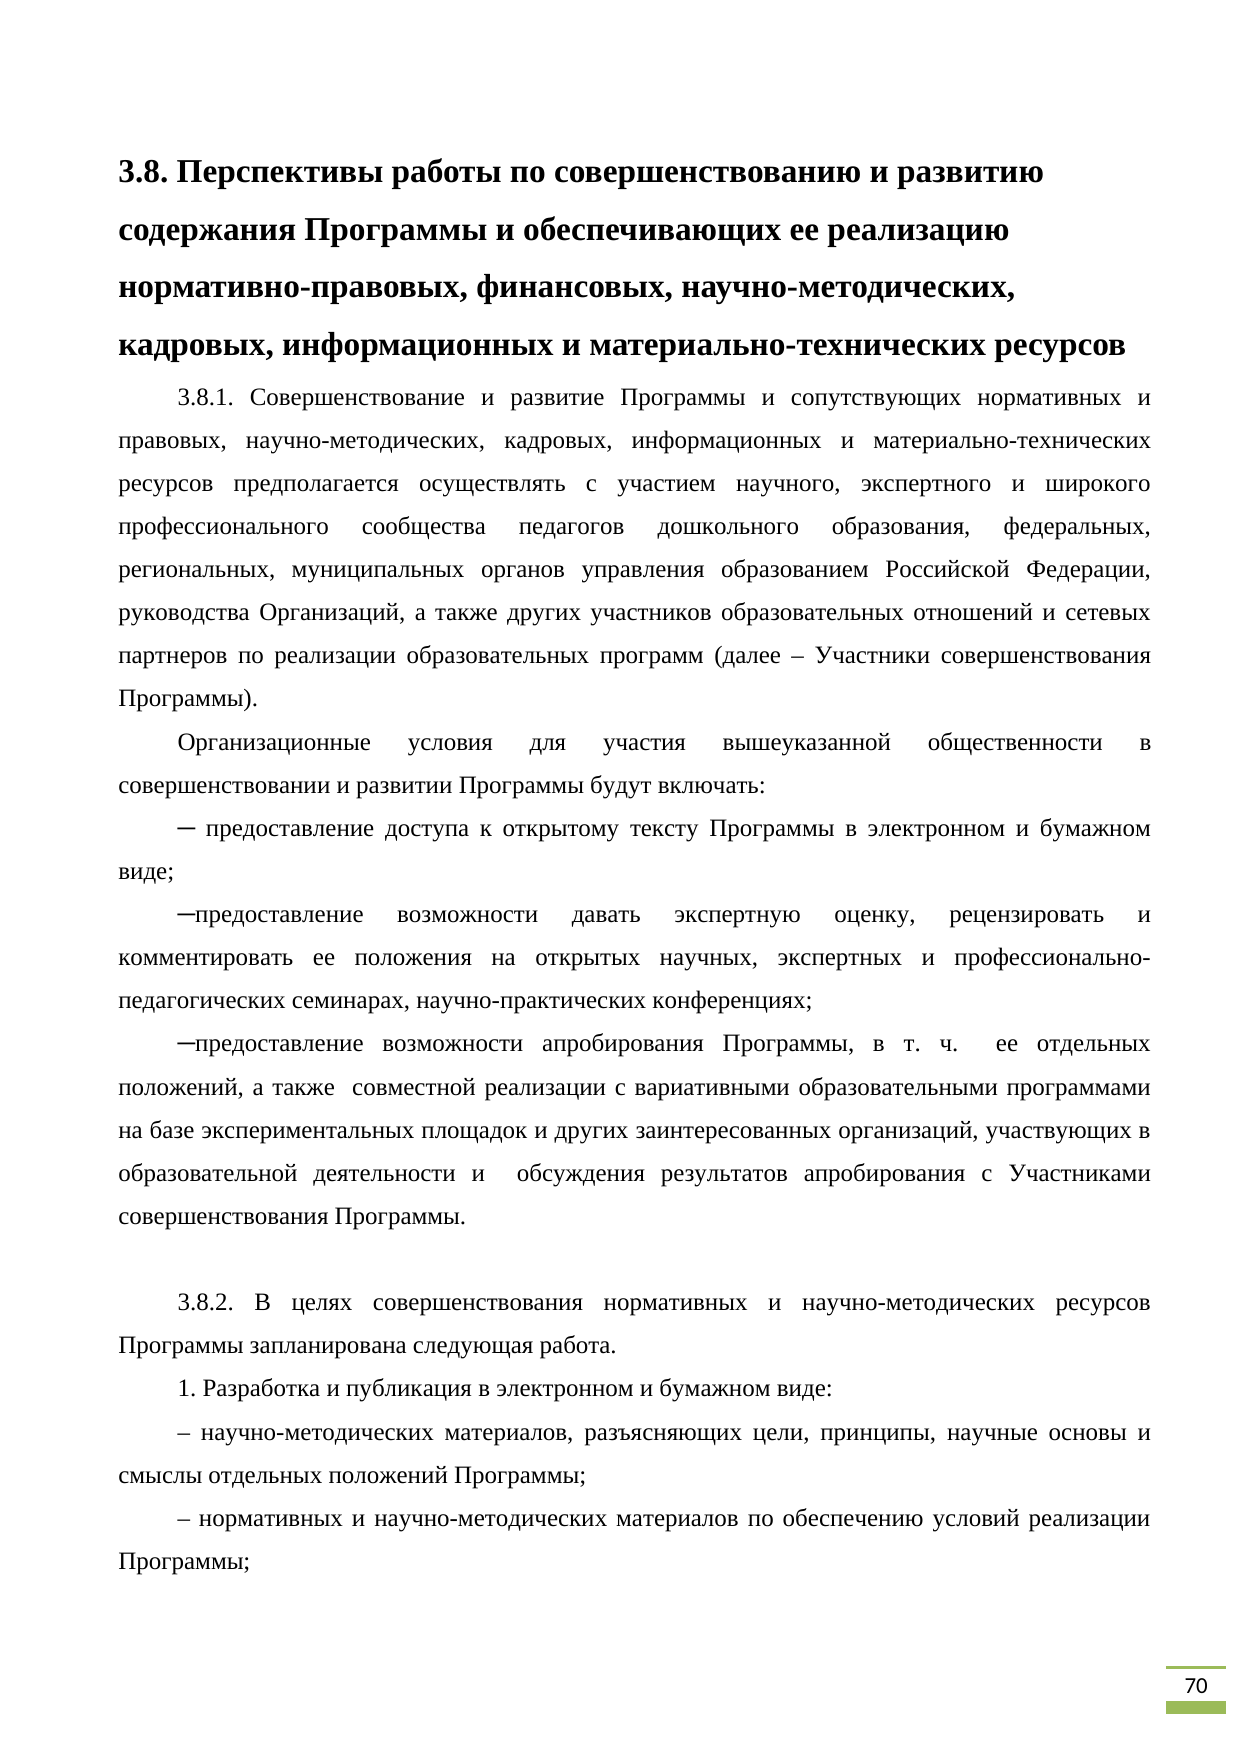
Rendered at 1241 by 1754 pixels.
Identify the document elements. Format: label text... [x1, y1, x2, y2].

text 3.8.2. В целях совершенствования нормативных и научно-методических ресурсов Программы запланирована следующая работа. [118, 1287, 1152, 1359]
text ─предоставление возможности апробирования Программы, в т. ч. ее отдельных положений, а также совместной реализации с вариативными образовательными программами на базе экспериментальных площадок и других заинтересованных организаций, участвующих в образовательной деятельности и обсуждения результатов апробирования с Участниками совершенствования Программы. [118, 1028, 1152, 1230]
text ─ предоставление доступа к открытому тексту Программы в электронном и бумажном виде; [118, 813, 1152, 885]
text – научно-методических материалов, разъясняющих цели, принципы, научные основы и смыслы отдельных положений Программы; [118, 1417, 1152, 1488]
text 3.8. Перспективы работы по совершенствованию и развитию содержания Программы и обеспечивающих ее реализацию нормативно-правовых, финансовых, научно-методических, кадровых, информационных и материально-технических ресурсов [118, 152, 1152, 362]
text ─предоставление возможности давать экспертную оценку, рецензировать и комментировать ее положения на открытых научных, экспертных и профессионально-педагогических семинарах, научно-практических конференциях; [118, 899, 1152, 1014]
text 1. Разработка и публикация в электронном и бумажном виде: [118, 1373, 1152, 1402]
text Организационные условия для участия вышеуказанной общественности в совершенствовании и развитии Программы будут включать: [118, 727, 1152, 798]
text – нормативных и научно-методических материалов по обеспечению условий реализации Программы; [118, 1503, 1152, 1575]
text 3.8.1. Совершенствование и развитие Программы и сопутствующих нормативных и правовых, научно-методических, кадровых, информационных и материально-технических ресурсов предполагается осуществлять с участием научного, экспертного и широкого профессионального сообщества педагогов дошкольного образования, федеральных, региональных, муниципальных органов управления образованием Российской Федерации, руководства Организаций, а также других участников образовательных отношений и сетевых партнеров по реализации образовательных программ (далее – Участники совершенствования Программы). [118, 382, 1152, 712]
